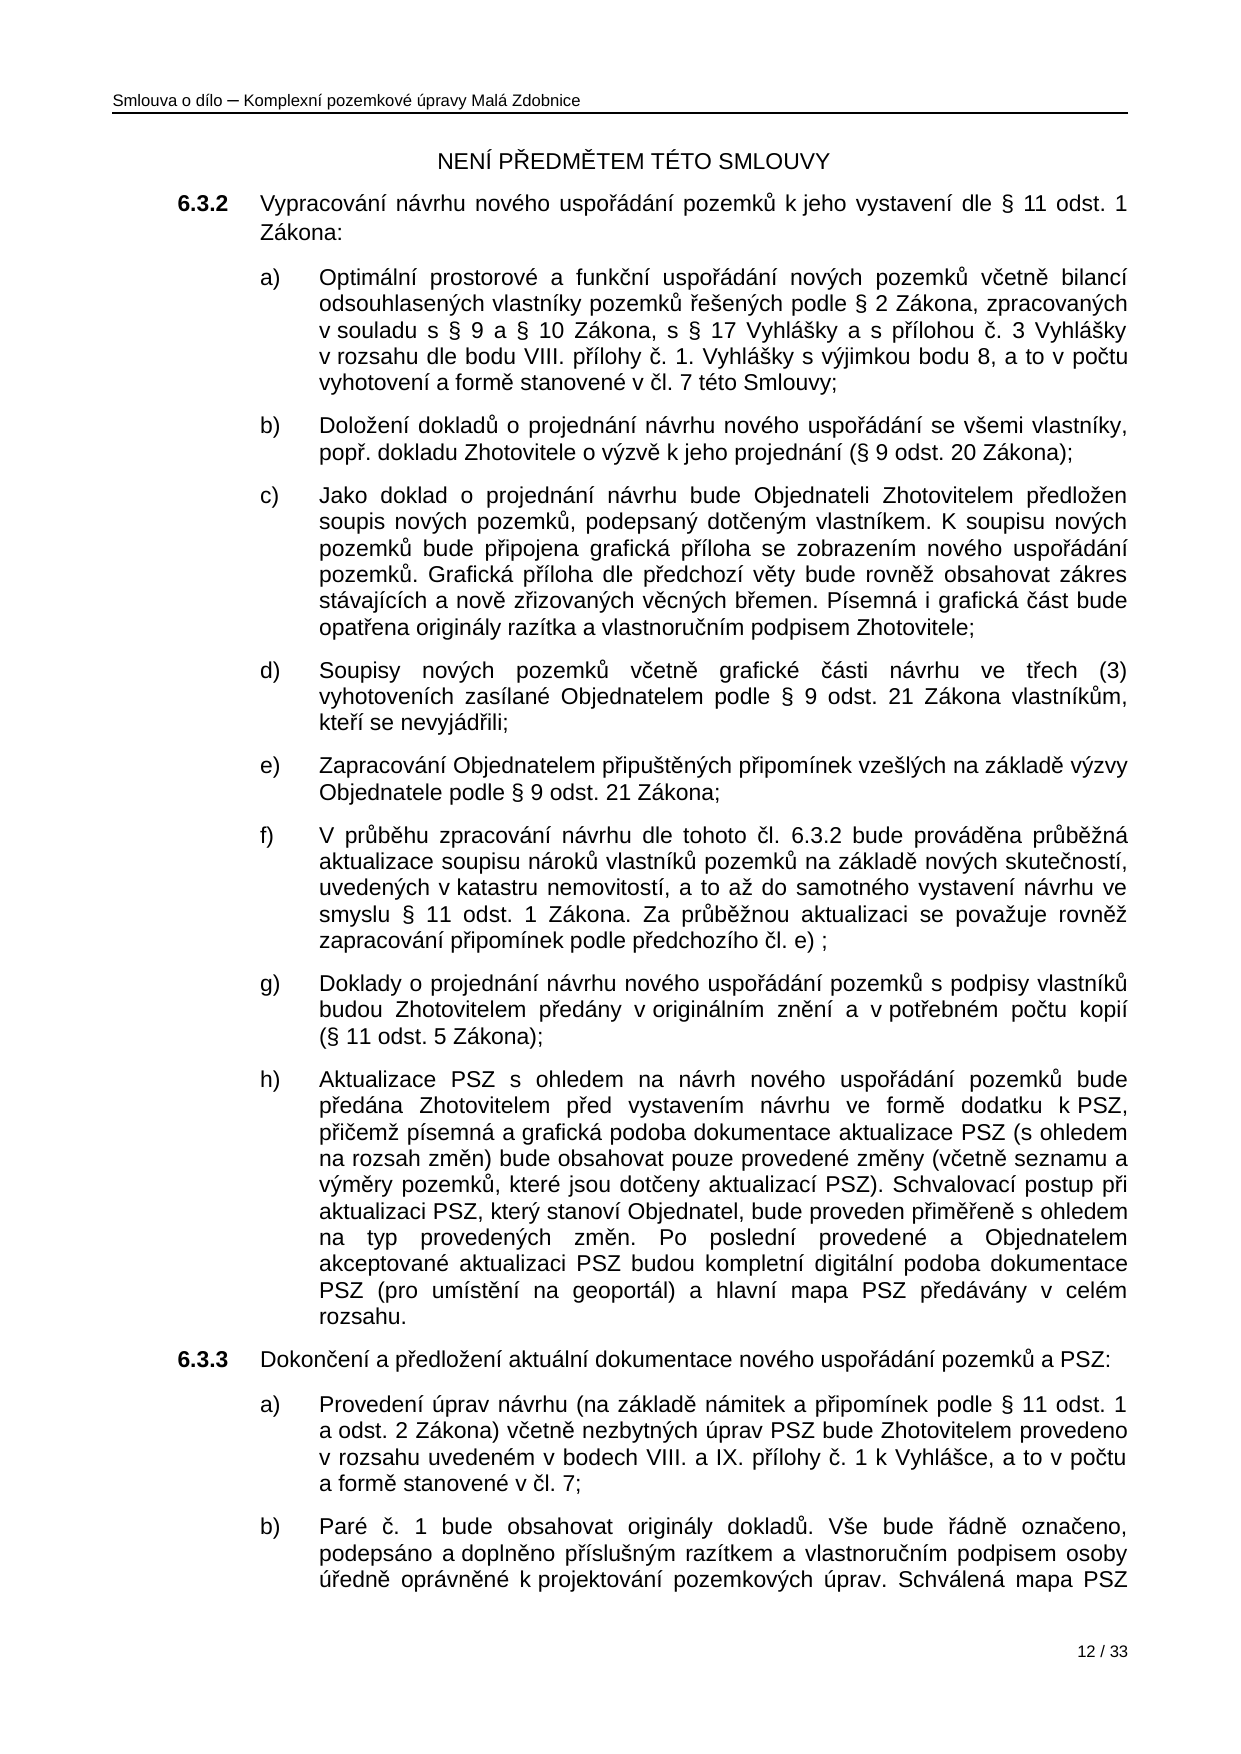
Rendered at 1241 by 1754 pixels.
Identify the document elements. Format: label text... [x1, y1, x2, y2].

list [260, 1513, 1128, 1592]
text Vypracování návrhu nového uspořádání pozemků k jeho vystavení dle § 11 odst. 1 Zákona: [177, 190, 1128, 245]
list Optimální prostorové a funkční uspořádání nových pozemků včetně bilancí odsouhlasených vlastníky pozemků řešených podle § 2 Zákona, zpracovaných v souladu s § 9 a § 10 Zákona, s § 17 Vyhlášky a s přílohou č. 3 Vyhlášky v rozsahu dle bodu VIII. přílohy č. 1. Vyhlášky s výjimkou bodu 8, a to v počtu vyhotovení a formě stanovené v čl. 7 této Smlouvy; [260, 264, 1128, 396]
list Aktualizace PSZ s ohledem na návrh nového uspořádání pozemků bude předána Zhotovitelem před vystavením návrhu ve formě dodatku k PSZ, přičemž písemná a grafická podoba dokumentace aktualizace PSZ (s ohledem na rozsah změn) bude obsahovat pouze provedené změny (včetně seznamu a výměry pozemků, které jsou dotčeny aktualizací PSZ). Schvalovací postup při aktualizaci PSZ, který stanoví Objednatel, bude proveden přiměřeně s ohledem na typ provedených změn. Po poslední provedené a Objednatelem akceptované aktualizaci PSZ budou kompletní digitální podoba dokumentace PSZ (pro umístění na geoportál) a hlavní mapa PSZ předávány v celém rozsahu. [260, 1066, 1128, 1329]
list Soupisy nových pozemků včetně grafické části návrhu ve třech (3) vyhotoveních zasílané Objednatelem podle § 9 odst. 21 Zákona vlastníkům, kteří se nevyjádřili; [260, 657, 1128, 736]
list Jako doklad o projednání návrhu bude Objednateli Zhotovitelem předložen soupis nových pozemků, podepsaný dotčeným vlastníkem. K soupisu nových pozemků bude připojena grafická příloha se zobrazením nového uspořádání pozemků. Grafická příloha dle předchozí věty bude rovněž obsahovat zákres stávajících a nově zřizovaných věcných břemen. Písemná i grafická část bude opatřena originály razítka a vlastnoručním podpisem Zhotovitele; [260, 482, 1128, 640]
list Doklady o projednání návrhu nového uspořádání pozemků s podpisy vlastníků budou Zhotovitelem předány v originálním znění a v potřebném počtu kopií (§ 11 odst. 5 Zákona); [260, 970, 1128, 1049]
list Provedení úprav návrhu (na základě námitek a připomínek podle § 11 odst. 1 a odst. 2 Zákona) včetně nezbytných úprav PSZ bude Zhotovitelem provedeno v rozsahu uvedeném v bodech VIII. a IX. přílohy č. 1 k Vyhlášce, a to v počtu a formě stanovené v čl. 7; [260, 1391, 1128, 1497]
list NENÍ PŘEDMĚTEM TÉTO SMLOUVY [437, 148, 1128, 174]
list Doložení dokladů o projednání návrhu nového uspořádání se všemi vlastníky, popř. dokladu Zhotovitele o výzvě k jeho projednání (§ 9 odst. 20 Zákona); [260, 412, 1128, 465]
list Zapracování Objednatelem připuštěných připomínek vzešlých na základě výzvy Objednatele podle § 9 odst. 21 Zákona; [260, 752, 1128, 805]
list V průběhu zpracování návrhu dle tohoto čl. 6.3.2 bude prováděna průběžná aktualizace soupisu nároků vlastníků pozemků na základě nových skutečností, uvedených v katastru nemovitostí, a to až do samotného vystavení návrhu ve smyslu § 11 odst. 1 Zákona. Za průběžnou aktualizaci se považuje rovněž zapracování připomínek podle předchozího čl. e) ; [260, 822, 1128, 953]
text Dokončení a předložení aktuální dokumentace nového uspořádání pozemků a PSZ: [177, 1346, 1128, 1372]
